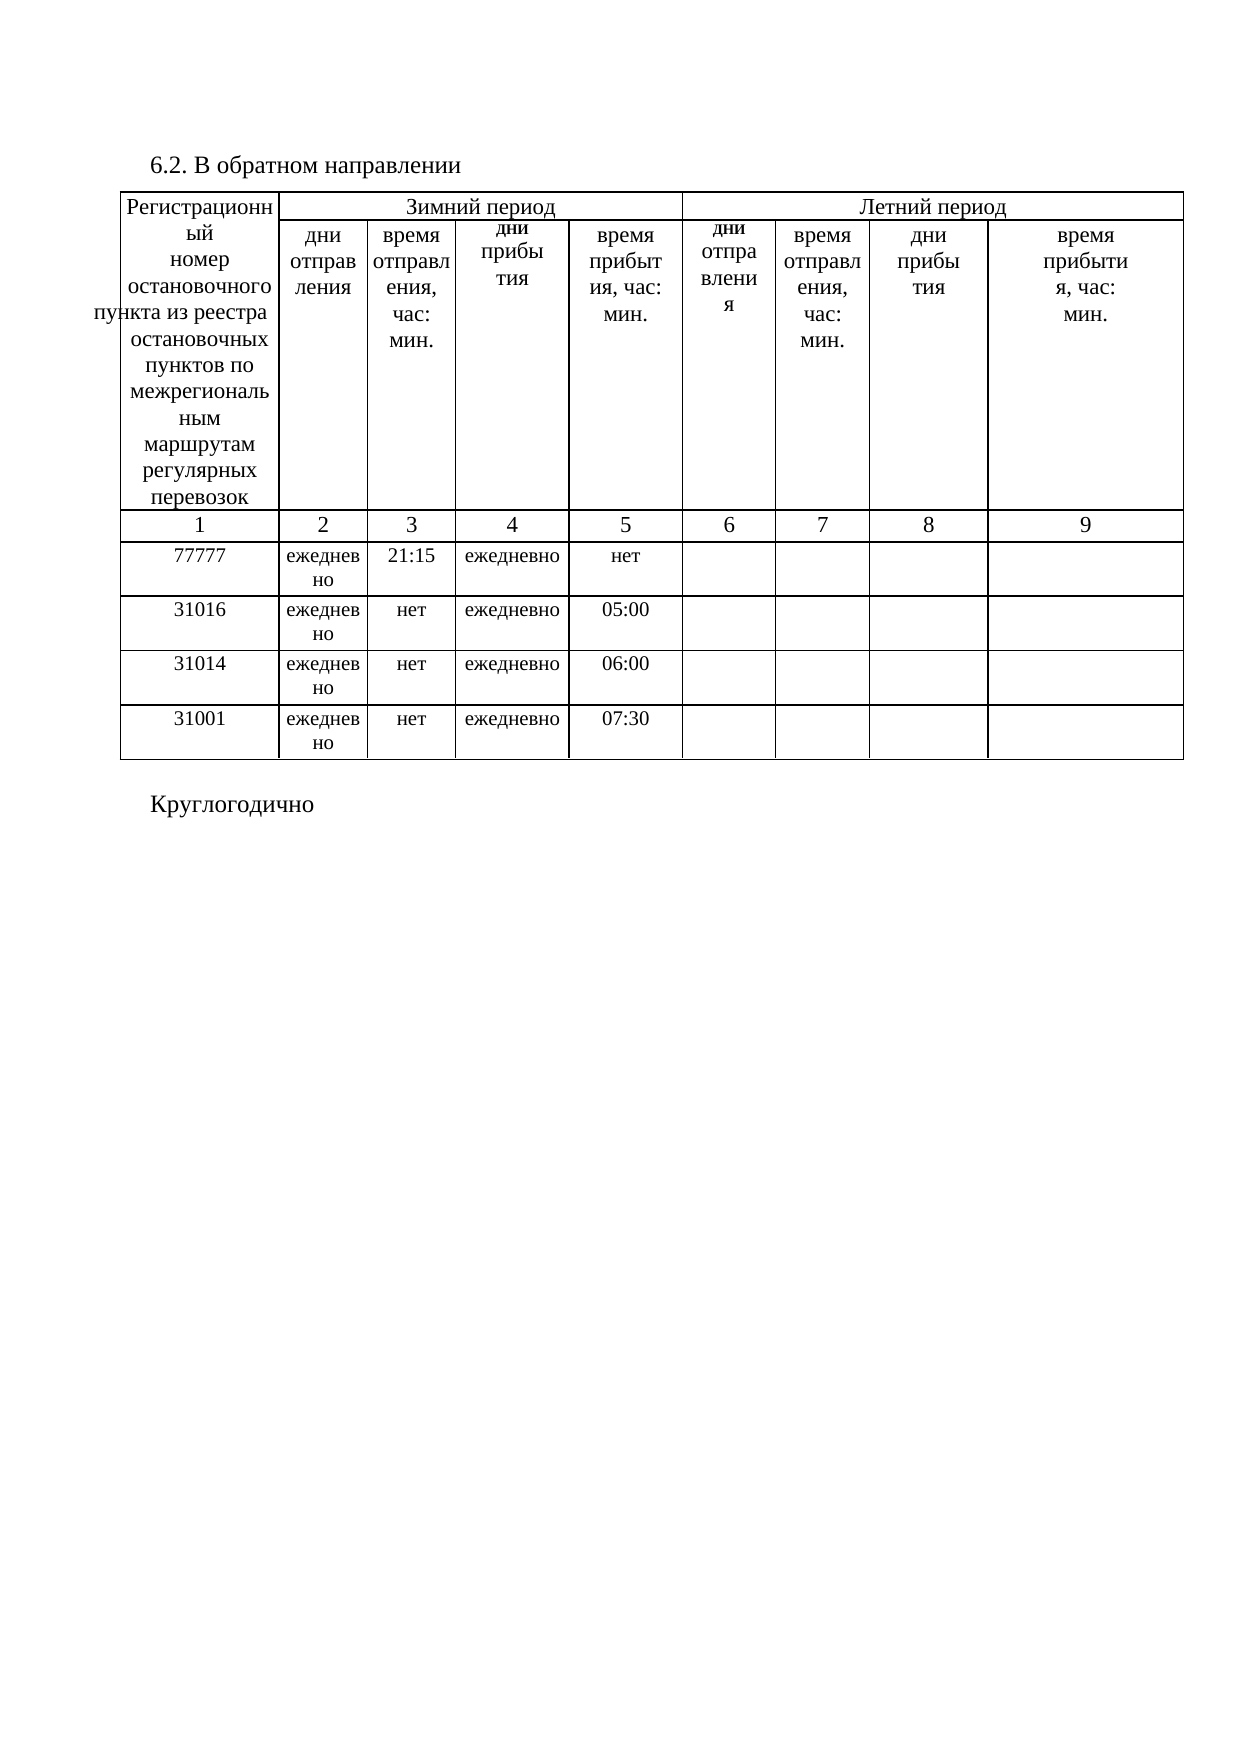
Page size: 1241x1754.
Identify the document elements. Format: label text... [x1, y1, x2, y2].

table_cell ежедневно [456, 706, 568, 758]
table_cell 1 [121, 511, 278, 541]
table_cell время прибыти я, час: мин. [989, 221, 1183, 509]
table_cell 31001 [121, 706, 278, 758]
table_cell [776, 651, 869, 704]
table_cell нет [570, 543, 682, 595]
table_cell ежедневно [280, 543, 367, 595]
table_cell время отправл ения, час: мин. [368, 221, 455, 509]
table_cell дни прибы тия [870, 221, 987, 509]
table_cell [989, 651, 1183, 704]
table_cell [683, 597, 775, 650]
table_cell 31014 [121, 651, 278, 704]
table_cell [870, 651, 987, 704]
text Круглогодично [150, 789, 1090, 817]
table_cell [870, 597, 987, 650]
table_cell время прибыт ия, час: мин. [570, 221, 682, 509]
table_cell 8 [870, 511, 987, 541]
table_cell нет [368, 651, 455, 704]
table_cell нет [368, 597, 455, 650]
table_cell [776, 597, 869, 650]
table_cell ежедневно [456, 543, 568, 595]
table_cell 77777 [121, 543, 278, 595]
table_cell 31016 [121, 597, 278, 650]
table_cell ежедневно [456, 651, 568, 704]
table_cell [683, 706, 775, 758]
table_cell [776, 543, 869, 595]
table_cell [683, 651, 775, 704]
table_cell 2 [280, 511, 367, 541]
table_cell [989, 706, 1183, 758]
table_cell ежедневно [456, 597, 568, 650]
table_cell 5 [570, 511, 682, 541]
table_cell 06:00 [570, 651, 682, 704]
table_cell время отправл ения, час: мин. [776, 221, 869, 509]
table_cell нет [368, 706, 455, 758]
table_cell [870, 543, 987, 595]
table_cell 07:30 [570, 706, 682, 758]
table_cell [870, 706, 987, 758]
text 6.2. В обратном направлении [150, 150, 1090, 179]
table_header Регистрационный номер остановочного пункта из реестра остановочных пунктов по межрегиональным маршрутам регулярных перевозок [121, 193, 278, 509]
table_cell 7 [776, 511, 869, 541]
table_cell [683, 543, 775, 595]
table_cell 6 [683, 511, 775, 541]
table_cell ДНИ прибы тия [456, 221, 568, 509]
table_header Зимний период [280, 193, 682, 219]
table_cell [989, 597, 1183, 650]
table_header Летний период [683, 193, 1183, 219]
table_cell 3 [368, 511, 455, 541]
table_cell 4 [456, 511, 568, 541]
table_cell ежедневно [280, 706, 367, 758]
table_cell дни отправ ления [280, 221, 367, 509]
table_cell ежедневно [280, 597, 367, 650]
table_cell 05:00 [570, 597, 682, 650]
table_cell [989, 543, 1183, 595]
table_cell ДНИ отпра влени я [683, 221, 775, 509]
table_cell [776, 706, 869, 758]
table_cell 9 [989, 511, 1183, 541]
table_cell ежедневно [280, 651, 367, 704]
table_cell 21:15 [368, 543, 455, 595]
